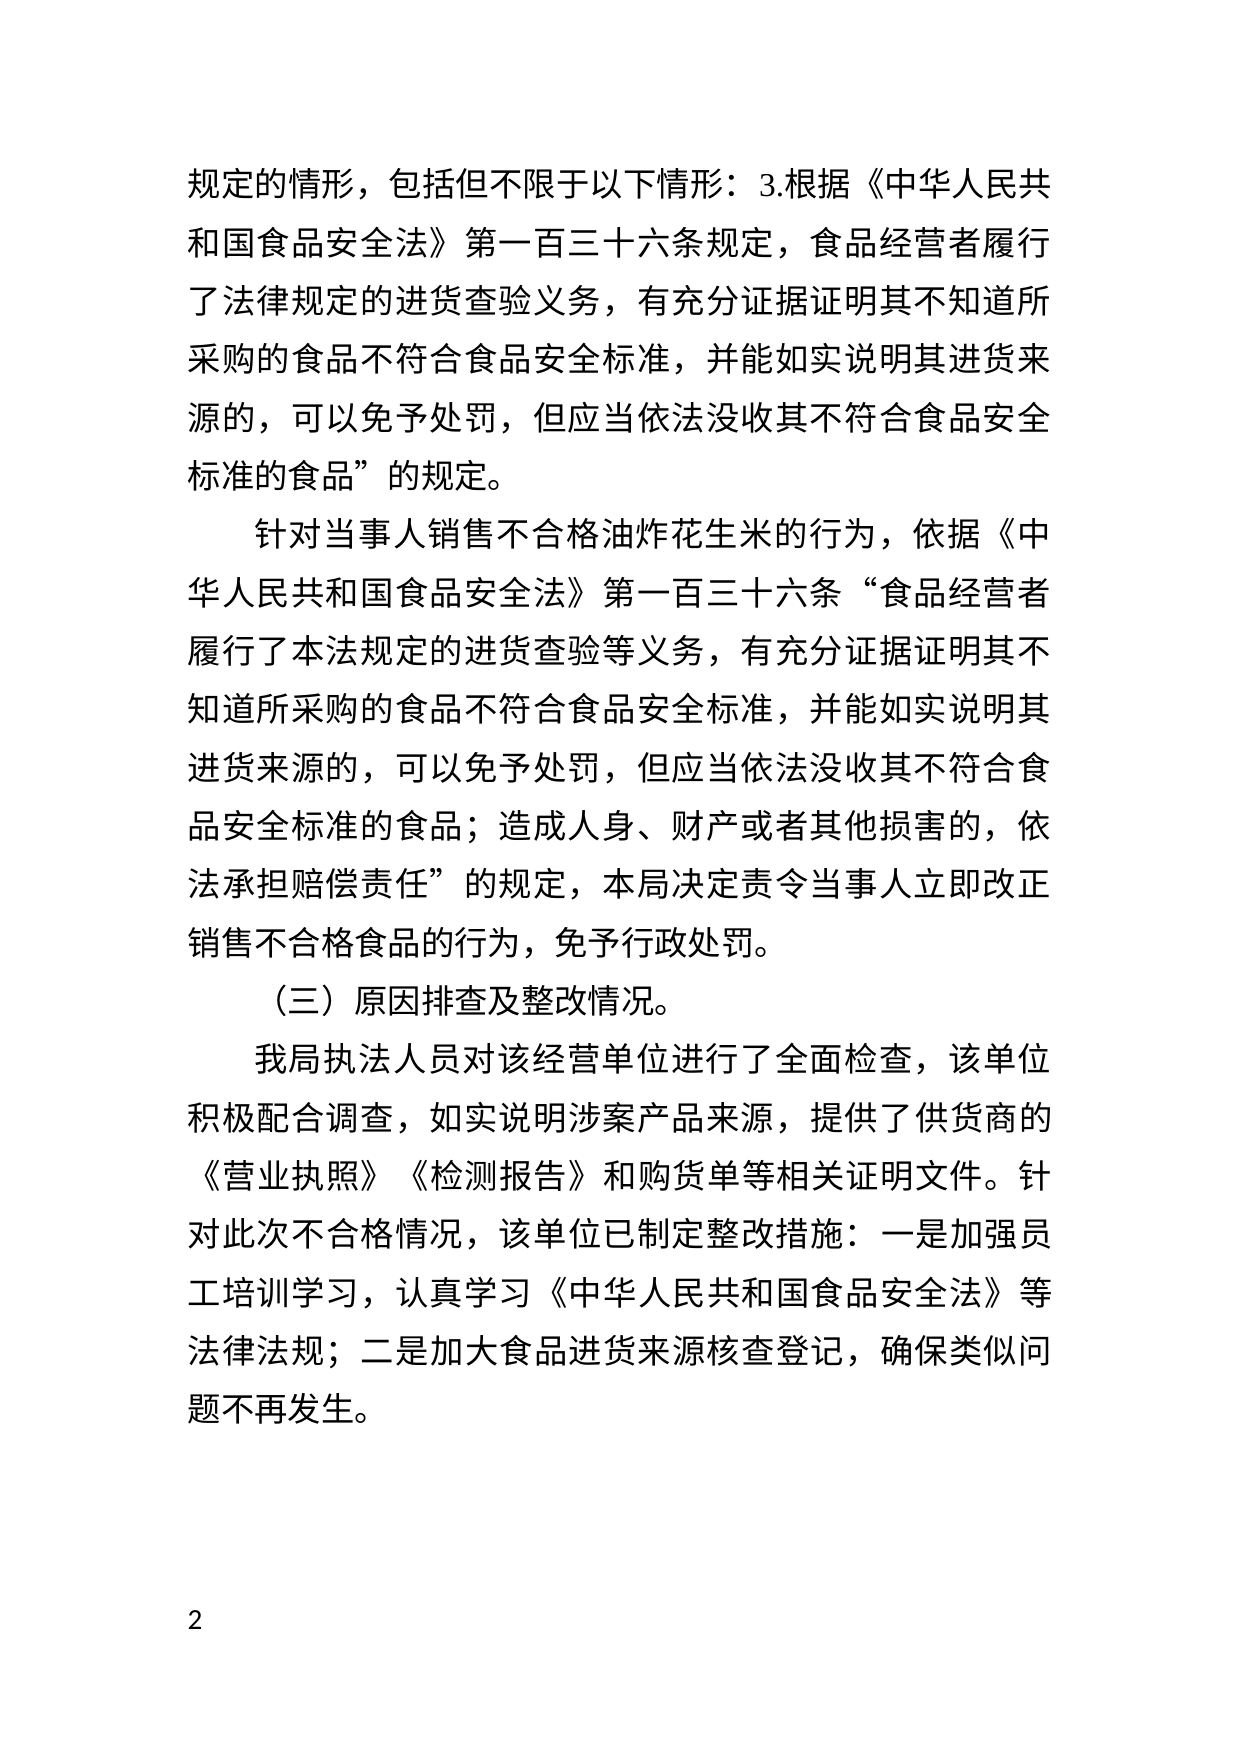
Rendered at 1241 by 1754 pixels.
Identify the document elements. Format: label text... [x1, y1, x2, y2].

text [187, 150, 1053, 500]
text 针对当事人销售不合格油炸花生米的行为，依据《中华人民共和国食品安全法》第一百三十六条“食品经营者履行了本法规定的进货查验等义务，有充分证据证明其不知道所采购的食品不符合食品安全标准，并能如实说明其进货来源的，可以免予处罚，但应当依法没收其不符合食品安全标准的食品；造成人身、财产或者其他损害的，依法承担赔偿责任”的规定，本局决定责令当事人立即改正销售不合格食品的行为，免予行政处罚。 [187, 500, 1053, 967]
text 我局执法人员对该经营单位进行了全面检查，该单位积极配合调查，如实说明涉案产品来源，提供了供货商的《营业执照》《检测报告》和购货单等相关证明文件。针对此次不合格情况，该单位已制定整改措施：一是加强员工培训学习，认真学习《中华人民共和国食品安全法》等法律法规；二是加大食品进货来源核查登记，确保类似问题不再发生。 [187, 1025, 1053, 1433]
text （三）原因排查及整改情况。 [187, 967, 1053, 1025]
